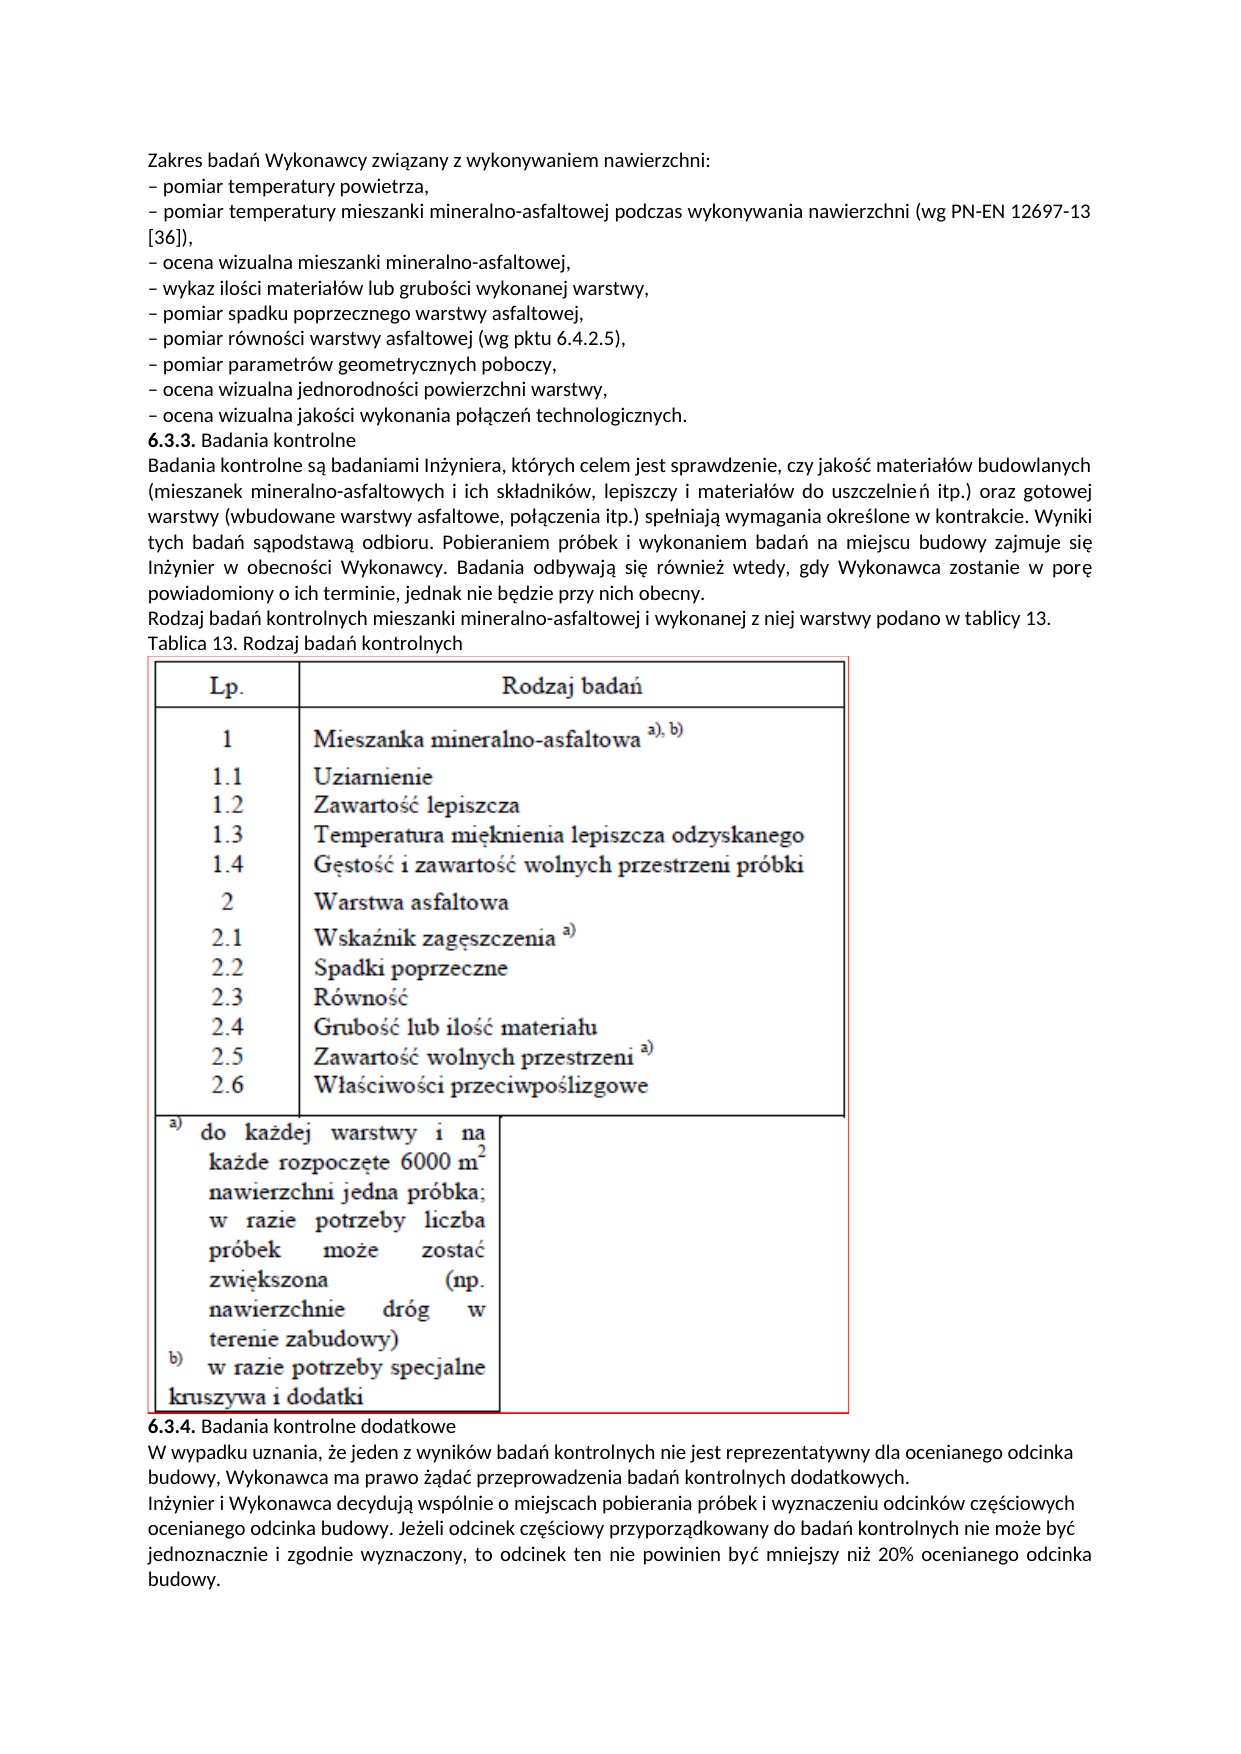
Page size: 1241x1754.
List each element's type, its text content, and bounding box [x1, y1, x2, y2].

text 6.3.3. Badania kontrolne [148, 427, 1093, 453]
text ocenianego odcinka budowy. Jeżeli odcinek częściowy przyporządkowany do badań kontrolnych nie może być [148, 1515, 1093, 1541]
text – pomiar temperatury mieszanki mineralno-asfaltowej podczas wykonywania nawierzchni (wg PN-EN 12697-13 [36]), [148, 198, 1093, 249]
text – wykaz ilości materiałów lub grubości wykonanej warstwy, [148, 275, 1093, 300]
picture [147, 656, 850, 1414]
text – pomiar spadku poprzecznego warstwy asfaltowej, [148, 300, 1093, 326]
text Badania kontrolne są badaniami Inżyniera, których celem jest sprawdzenie, czy jakość materiałów budowlanych [148, 453, 1093, 478]
text – ocena wizualna jakości wykonania połączeń technologicznych. [148, 402, 1093, 427]
text – ocena wizualna mieszanki mineralno-asfaltowej, [148, 249, 1093, 275]
text – pomiar temperatury powietrza, [148, 173, 1093, 198]
text jednoznacznie i zgodnie wyznaczony, to odcinek ten nie powinien być mniejszy niż 20% ocenianego odcinka budowy. [148, 1541, 1093, 1592]
text – ocena wizualna jednorodności powierzchni warstwy, [148, 376, 1093, 402]
text W wypadku uznania, że jeden z wyników badań kontrolnych nie jest reprezentatywny dla ocenianego odcinka [148, 1439, 1093, 1464]
text Inżynier i Wykonawca decydują wspólnie o miejscach pobierania próbek i wyznaczeniu odcinków częściowych [148, 1490, 1093, 1515]
text (mieszanek mineralno-asfaltowych i ich składników, lepiszczy i materiałów do uszczelnień itp.) oraz gotowej warstwy (wbudowane warstwy asfaltowe, połączenia itp.) spełniają wymagania określone w kontrakcie. Wyniki tych badań sąpodstawą odbioru. Pobieraniem próbek i wykonaniem badań na miejscu budowy zajmuje się Inżynier w obecności Wykonawcy. Badania odbywają się również wtedy, gdy Wykonawca zostanie w porę powiadomiony o ich terminie, jednak nie będzie przy nich obecny. [148, 478, 1093, 605]
text Zakres badań Wykonawcy związany z wykonywaniem nawierzchni: [148, 148, 1093, 173]
text 6.3.4. Badania kontrolne dodatkowe [148, 1414, 1093, 1439]
text Rodzaj badań kontrolnych mieszanki mineralno-asfaltowej i wykonanej z niej warstwy podano w tablicy 13. [148, 605, 1093, 631]
text – pomiar równości warstwy asfaltowej (wg pktu 6.4.2.5), [148, 326, 1093, 351]
text budowy, Wykonawca ma prawo żądać przeprowadzenia badań kontrolnych dodatkowych. [148, 1464, 1093, 1490]
text Tablica 13. Rodzaj badań kontrolnych [148, 631, 1093, 656]
text – pomiar parametrów geometrycznych poboczy, [148, 351, 1093, 376]
